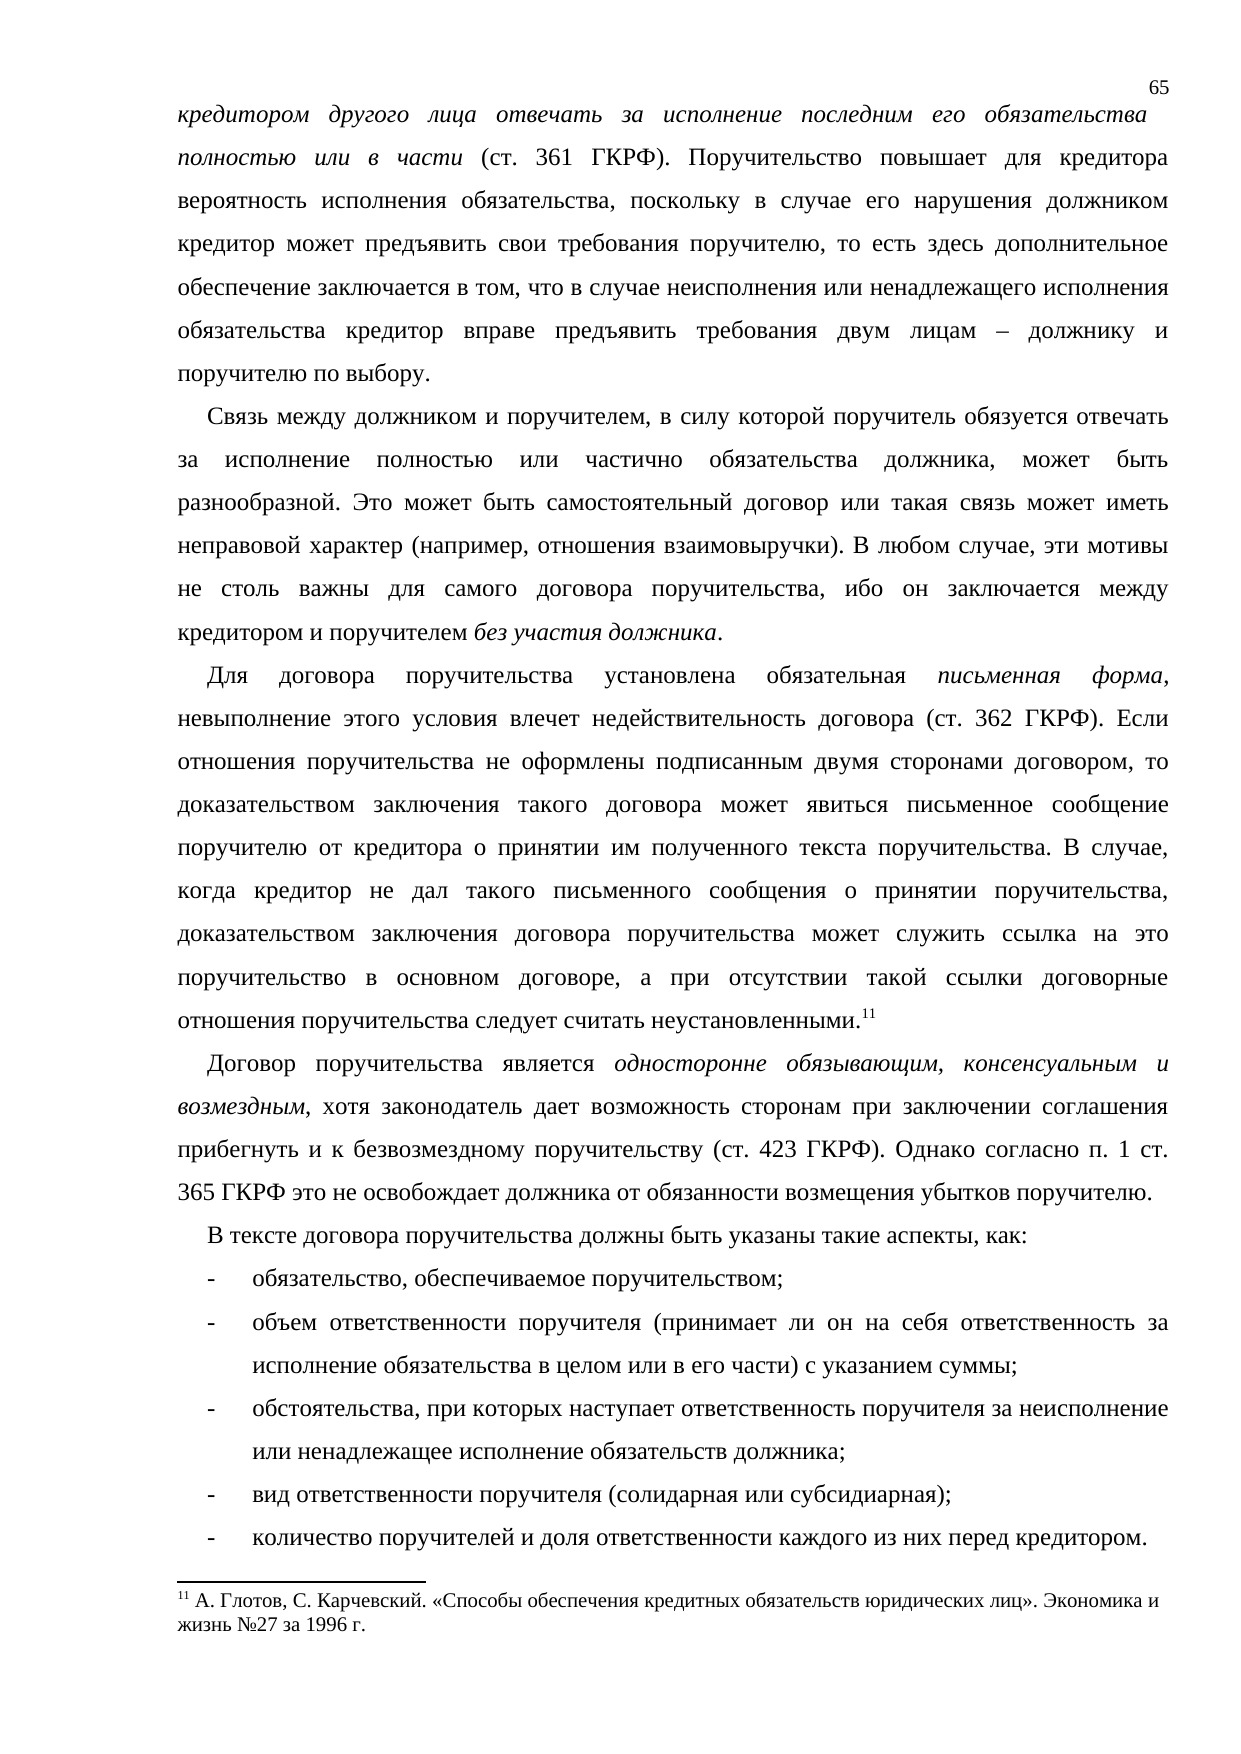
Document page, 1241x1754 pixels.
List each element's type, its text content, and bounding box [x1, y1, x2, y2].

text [177, 99, 1169, 387]
list объем ответственности поручителя (принимает ли он на себя ответственность за исполнение обязательства в целом или в его части) с указанием суммы; [207, 1307, 1169, 1378]
list количество поручителей и доля ответственности каждого из них перед кредитором. [207, 1522, 1169, 1551]
list обязательство, обеспечиваемое поручительством; [207, 1263, 1169, 1292]
text Для договора поручительства установлена обязательная письменная форма, невыполнение этого условия влечет недействительность договора (ст. 362 ГКРФ). Если отношения поручительства не оформлены подписанным двумя сторонами договором, то доказательством заключения такого договора может явиться письменное сообщение поручителю от кредитора о принятии им полученного текста поручительства. В случае, когда кредитор не дал такого письменного сообщения о принятии поручительства, доказательством заключения договора поручительства может служить ссылка на это поручительство в основном договоре, а при отсутствии такой ссылки договорные отношения поручительства следует считать неустановленными. [177, 660, 1169, 1033]
text Договор поручительства является односторонне обязывающим, консенсуальным и возмездным, хотя законодатель дает возможность сторонам при заключении соглашения прибегнуть и к безвозмездному поручительству (ст. 423 ГКРФ). Однако согласно п. 1 ст. 365 ГКРФ это не освобождает должника от обязанности возмещения убытков поручителю. [177, 1048, 1169, 1206]
text В тексте договора поручительства должны быть указаны такие аспекты, как: [177, 1220, 1169, 1249]
list обстоятельства, при которых наступает ответственность поручителя за неисполнение или ненадлежащее исполнение обязательств должника; [207, 1393, 1169, 1465]
text Связь между должником и поручителем, в силу которой поручитель обязуется отвечать за исполнение полностью или частично обязательства должника, может быть разнообразной. Это может быть самостоятельный договор или такая связь может иметь неправовой характер (например, отношения взаимовыручки). В любом случае, эти мотивы не столь важны для самого договора поручительства, ибо он заключается между кредитором и поручителем без участия должника. [177, 401, 1169, 645]
list вид ответственности поручителя (солидарная или субсидиарная); [207, 1479, 1169, 1508]
